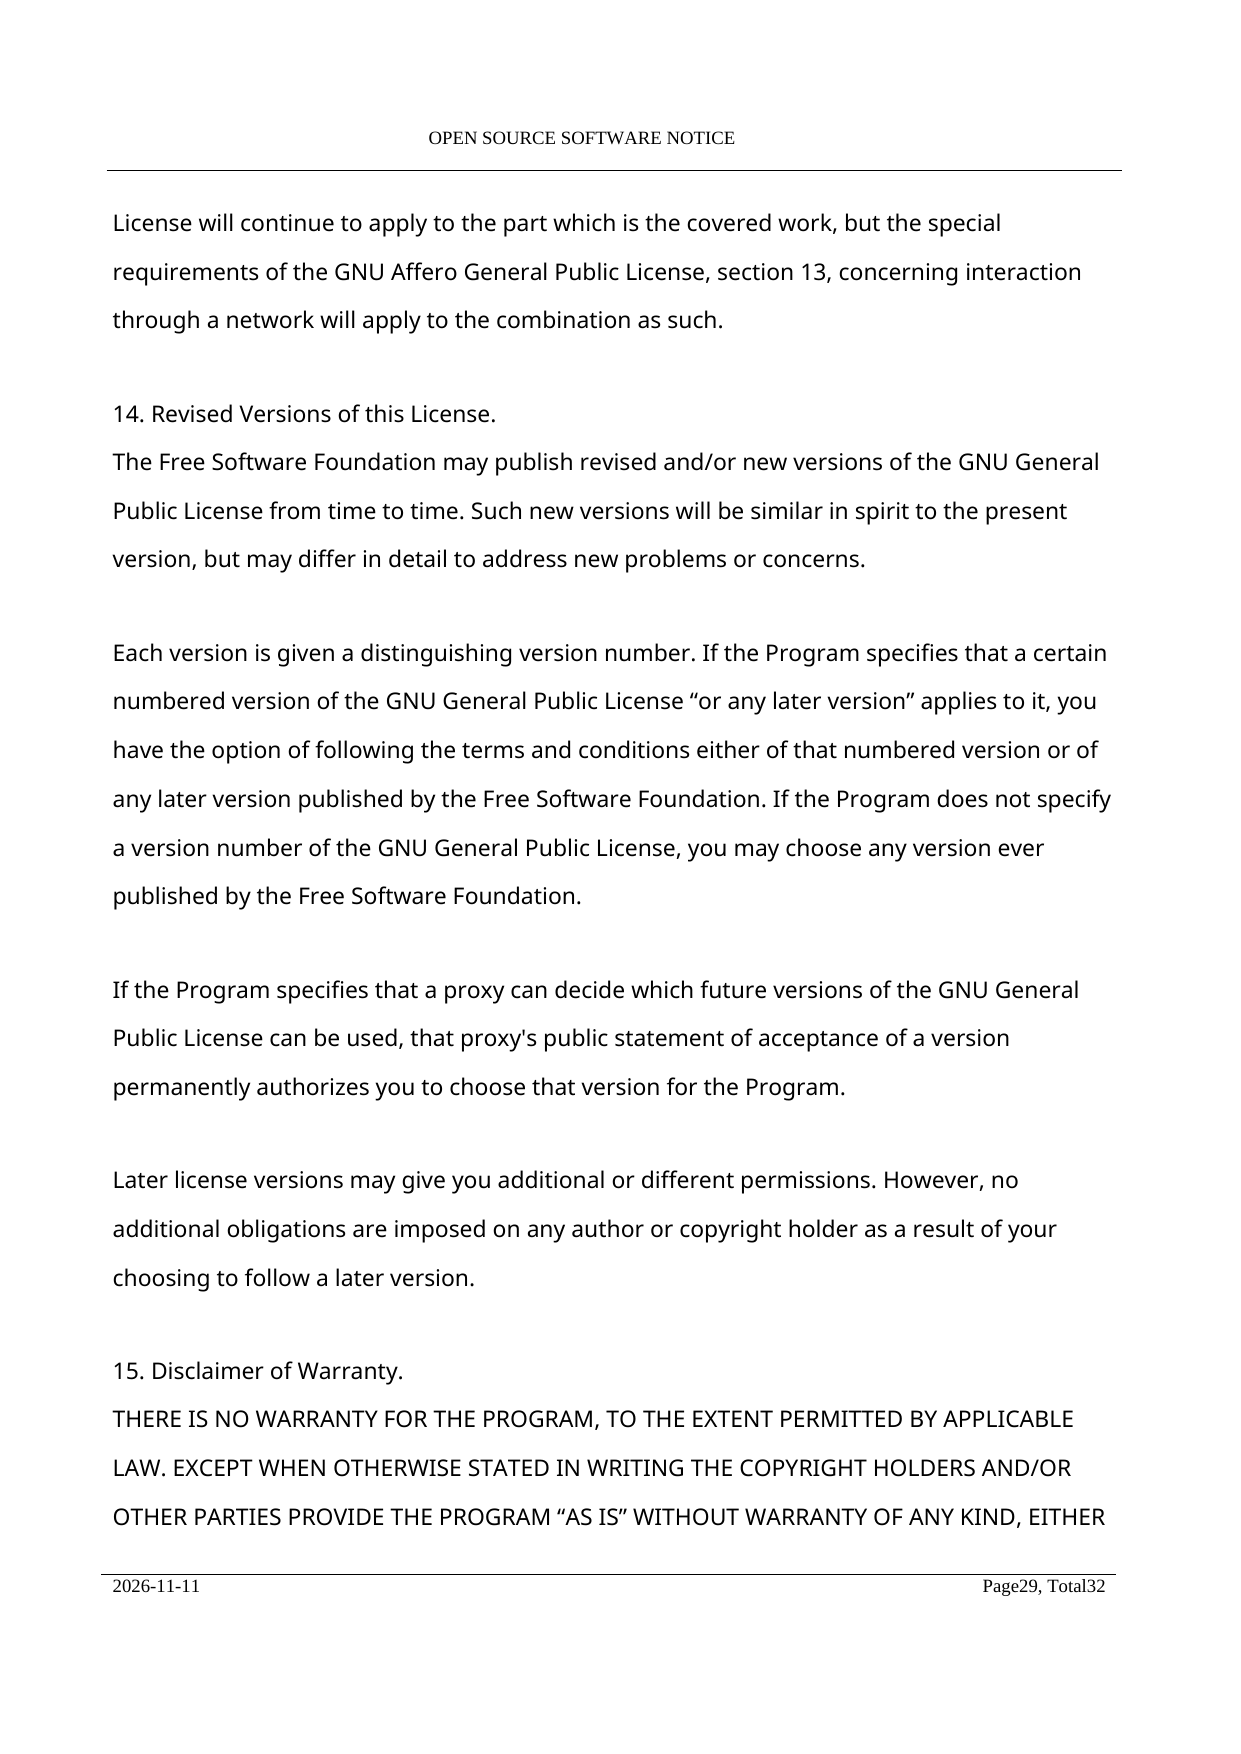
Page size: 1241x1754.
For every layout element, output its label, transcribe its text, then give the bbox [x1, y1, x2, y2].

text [112, 1402, 1128, 1532]
text 14. Revised Versions of this License. [112, 397, 1128, 429]
text If the Program specifies that a proxy can decide which future versions of the GNU General Public License can be used, that proxy's public statement of acceptance of a version permanently authorizes you to choose that version for the Program. [112, 973, 1128, 1103]
text Later license versions may give you additional or different permissions. However, no additional obligations are imposed on any author or copyright holder as a result of your choosing to follow a later version. [112, 1164, 1128, 1294]
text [112, 206, 1128, 336]
text 15. Disclaimer of Warranty. [112, 1354, 1128, 1387]
text Each version is given a distinguishing version number. If the Program specifies that a certain numbered version of the GNU General Public License “or any later version” applies to it, you have the option of following the terms and conditions either of that numbered version or of any later version published by the Free Software Foundation. If the Program does not specify a version number of the GNU General Public License, you may choose any version ever published by the Free Software Foundation. [112, 636, 1128, 912]
text The Free Software Foundation may publish revised and/or new versions of the GNU General Public License from time to time. Such new versions will be similar in spirit to the present version, but may differ in detail to address new problems or concerns. [112, 445, 1128, 575]
